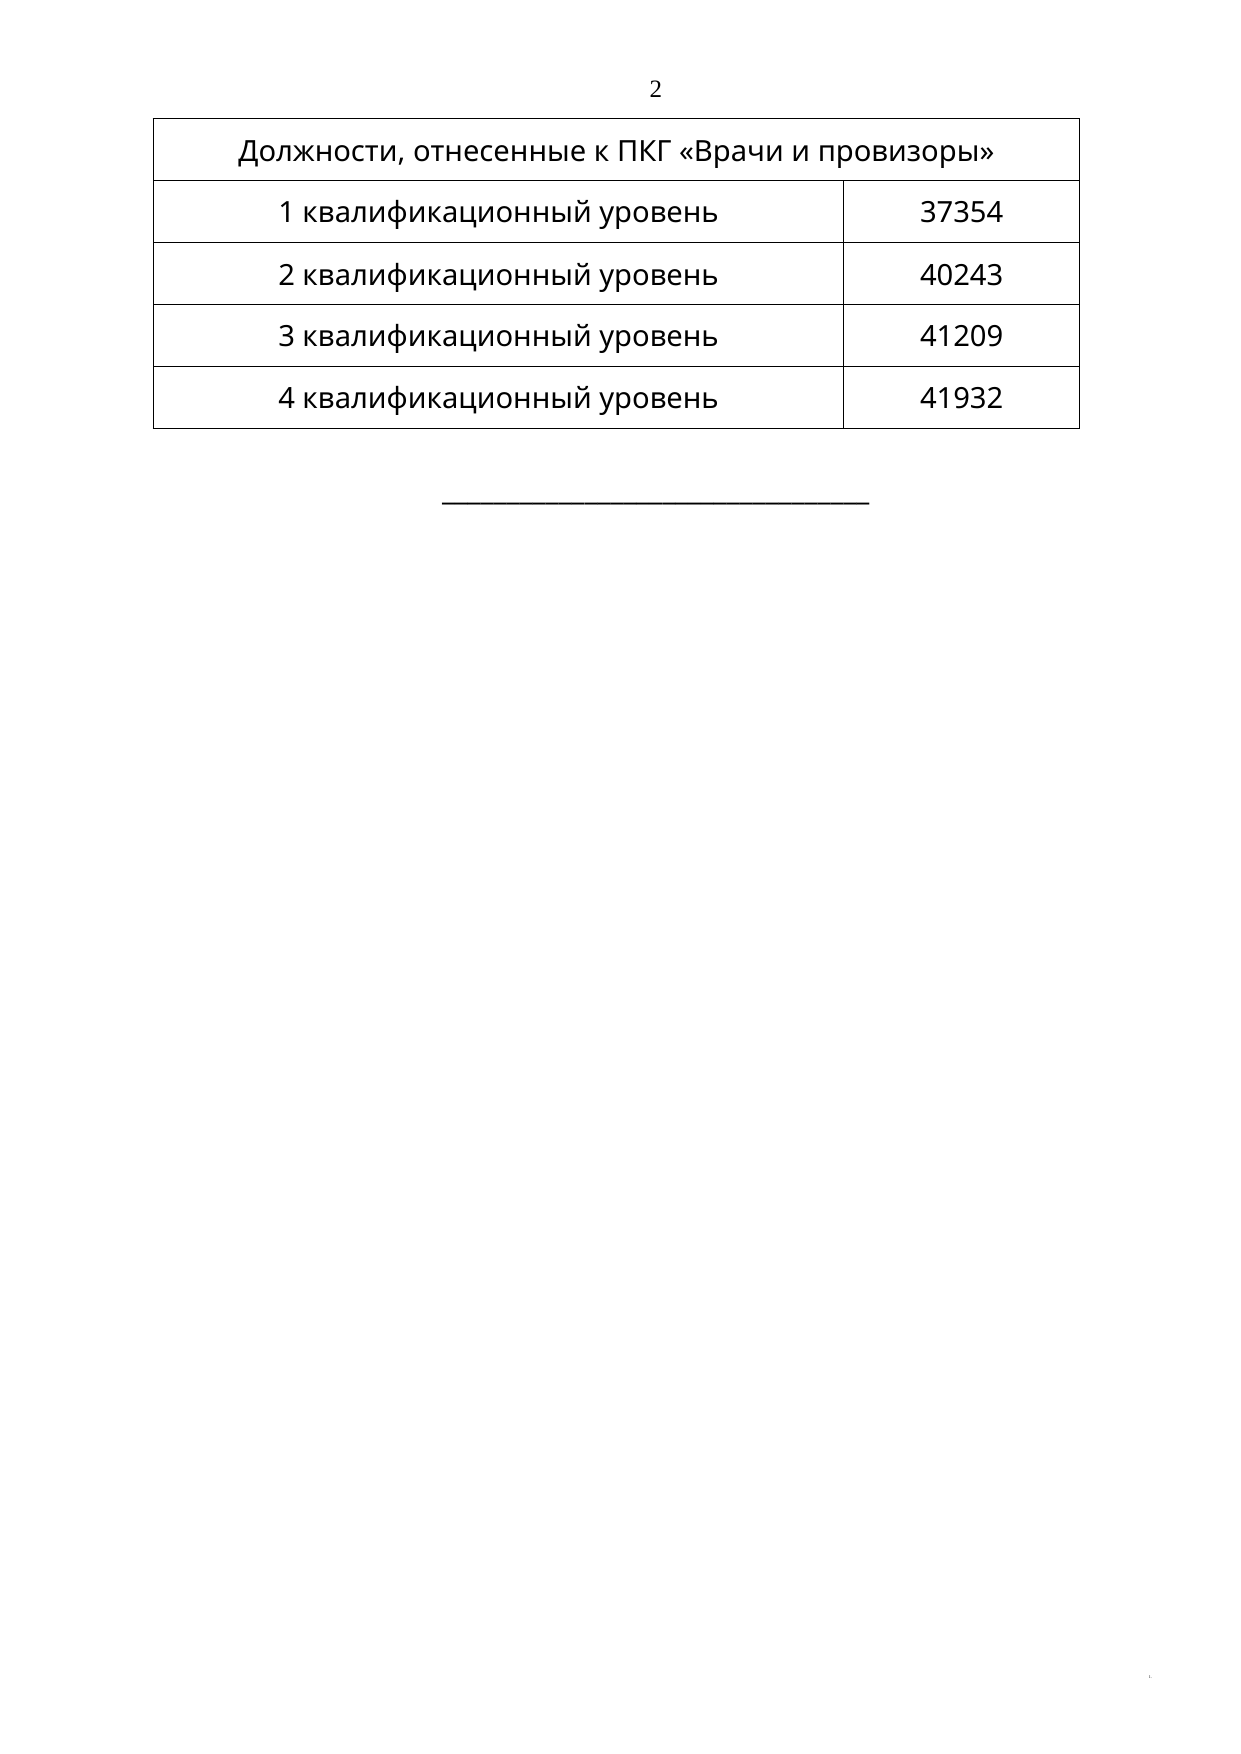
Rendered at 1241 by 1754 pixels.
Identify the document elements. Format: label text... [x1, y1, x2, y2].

table_cell Должности, отнесенные к ПКГ «Врачи и провизоры» [154, 119, 1079, 180]
table_cell 41932 [844, 367, 1079, 428]
table_cell 2 квалификационный уровень [154, 243, 843, 304]
table_cell 41209 [844, 305, 1079, 366]
table_cell 37354 [844, 181, 1079, 242]
table_cell 1 квалификационный уровень [154, 181, 843, 242]
table_cell 40243 [844, 243, 1079, 304]
text _________________________________ [159, 469, 1152, 508]
table_cell 4 квалификационный уровень [154, 367, 843, 428]
table_cell 3 квалификационный уровень [154, 305, 843, 366]
